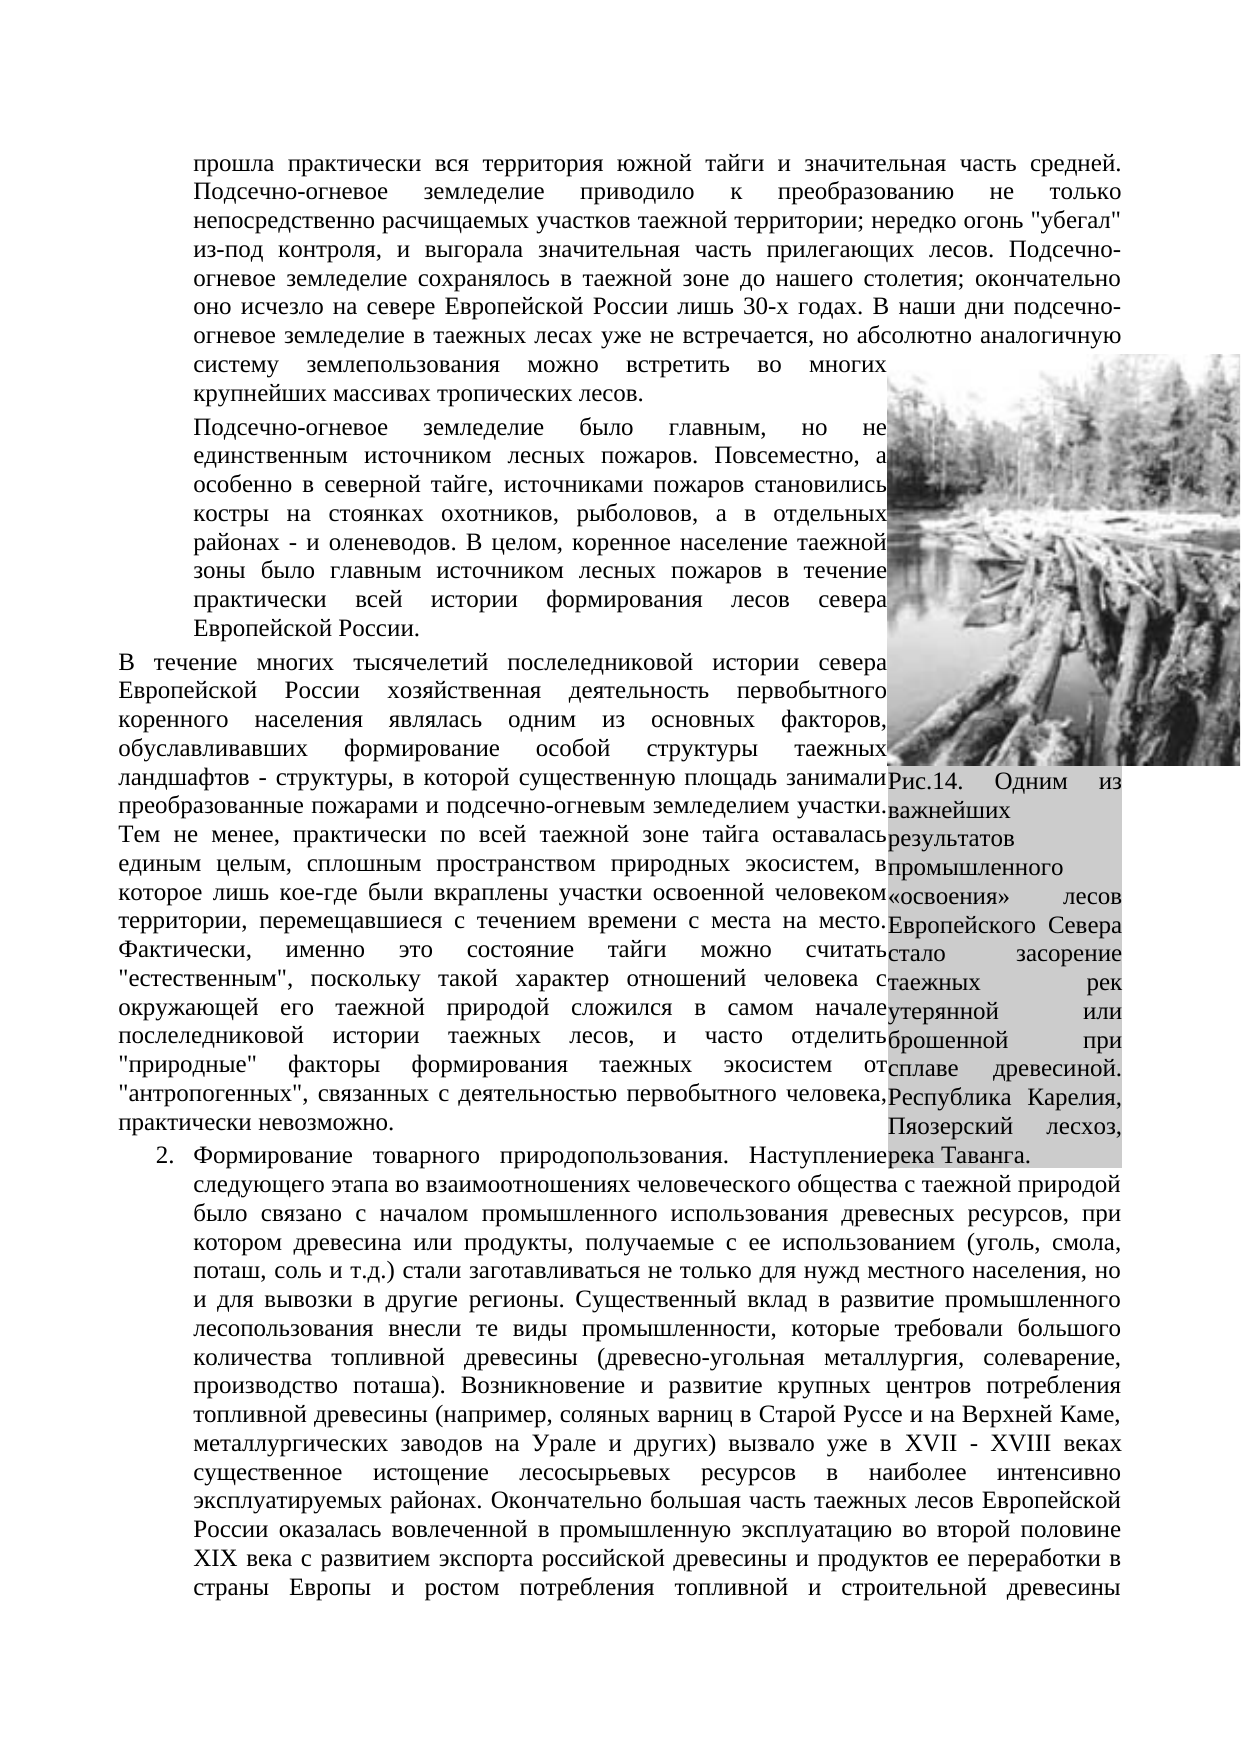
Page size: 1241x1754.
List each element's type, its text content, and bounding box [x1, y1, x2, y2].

picture [887, 354, 1241, 766]
text В течение многих тысячелетий послеледниковой истории севера Европейской России хозяйственная деятельность первобытного коренного населения являлась одним из основных факторов, обуславливавших формирование особой структуры таежных ландшафтов - структуры, в которой существенную площадь занимали преобразованные пожарами и подсечно-огневым земледелием участки. Тем не менее, практически по всей таежной зоне тайга оставалась единым целым, сплошным пространством природных экосистем, в которое лишь кое-где были вкраплены участки освоенной человеком территории, перемещавшиеся с течением времени с места на место. Фактически, именно это состояние тайги можно считать "естественным", поскольку такой характер отношений человека с окружающей его таежной природой сложился в самом начале послеледниковой истории таежных лесов, и часто отделить "природные" факторы формирования таежных экосистем от "антропогенных", связанных с деятельностью первобытного человека, практически невозможно. [118, 647, 888, 1135]
table_cell Рис.14. Одним из важнейших результатов промышленного «освоения» лесов Европейского Севера стало засорение таежных рек утерянной или брошенной при сплаве древесиной. Республика Карелия, Пяозерский лесхоз, река Таванга. [888, 766, 1122, 1168]
text Подсечно-огневое земледелие было главным, но не единственным источником лесных пожаров. Повсеместно, а особенно в северной тайге, источниками пожаров становились костры на стоянках охотников, рыболовов, а в отдельных районах - и оленеводов. В целом, коренное население таежной зоны было главным источником лесных пожаров в течение практически всей истории формирования лесов севера Европейской России. [193, 412, 887, 642]
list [156, 1141, 1122, 1601]
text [193, 148, 1122, 406]
